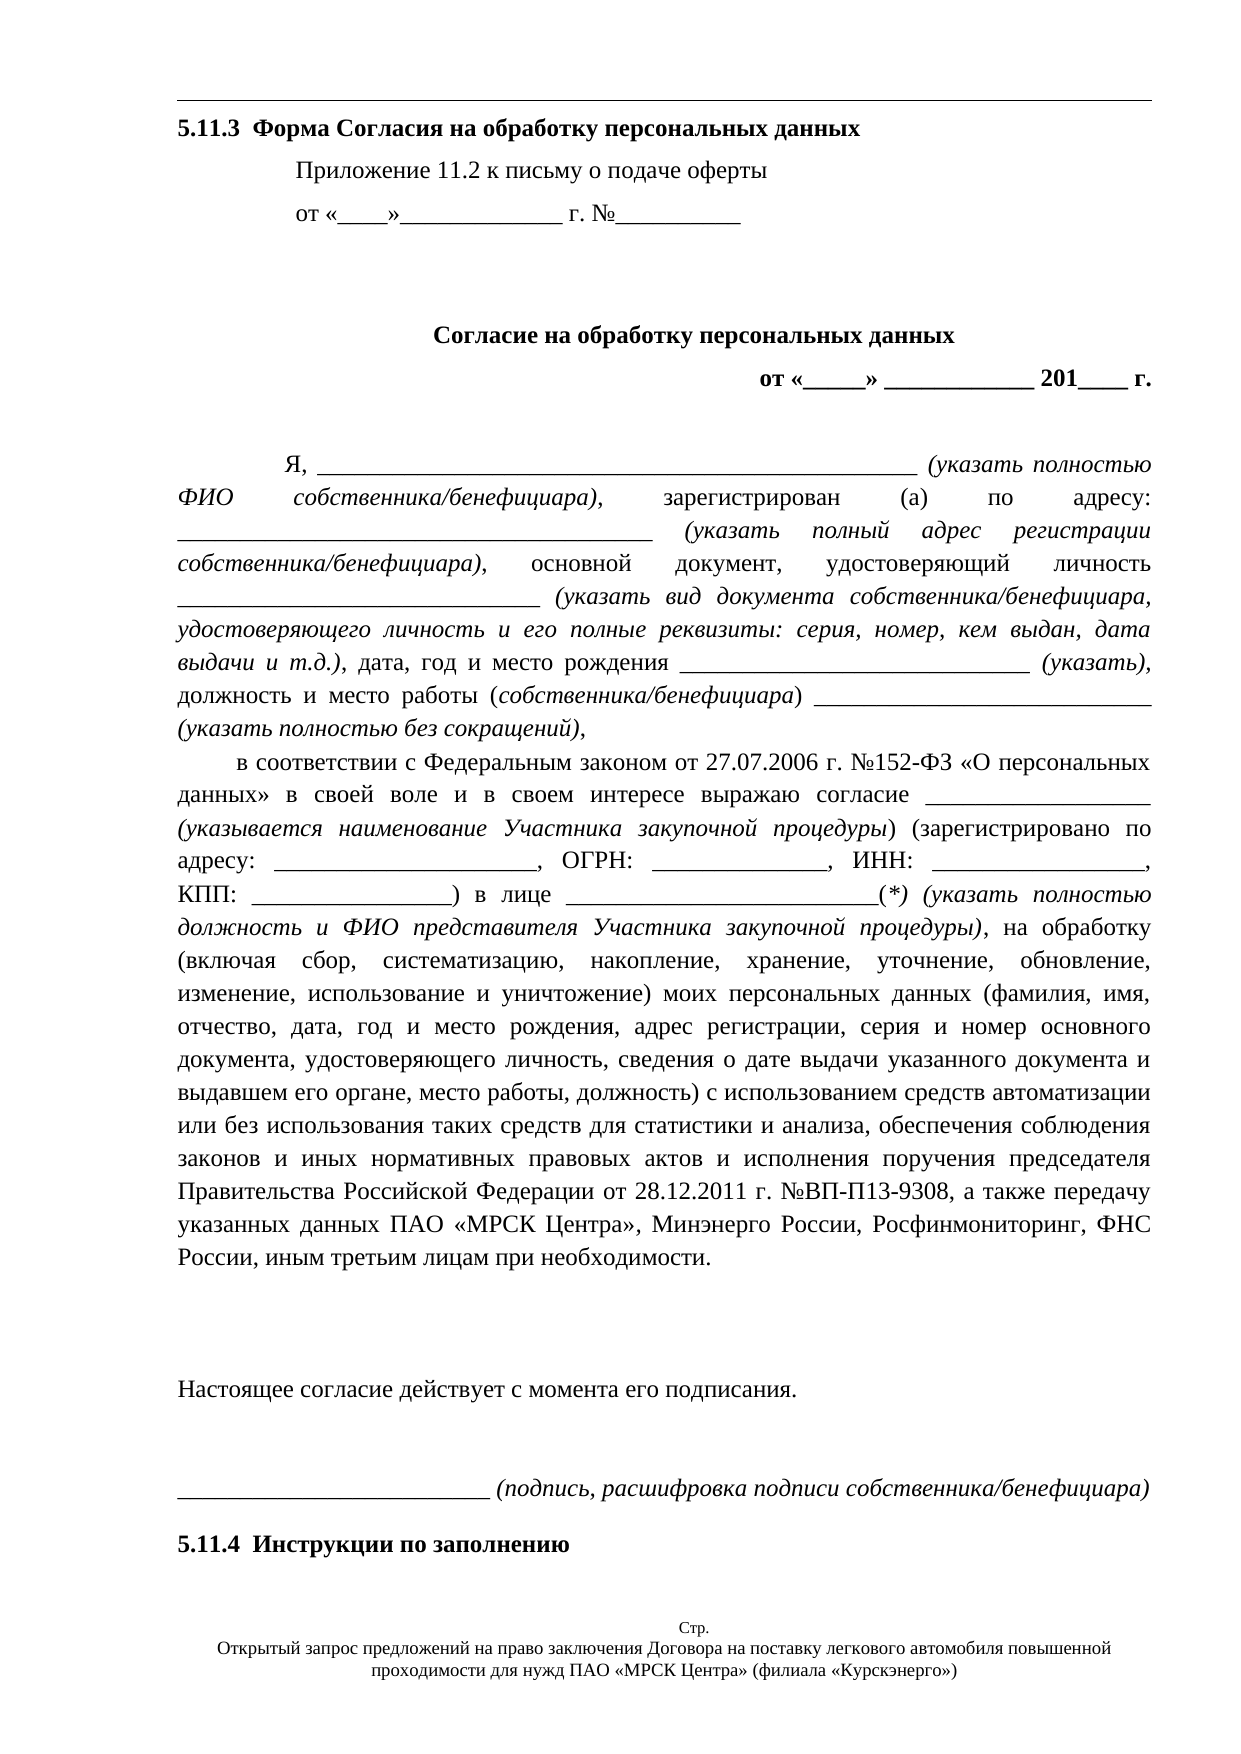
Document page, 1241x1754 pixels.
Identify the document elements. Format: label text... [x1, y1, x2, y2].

text от «_____» ____________ 201____ г. [177, 363, 1152, 392]
subtitle Форма Согласия на обработку персональных данных [177, 113, 1152, 142]
text Настоящее согласие действует с момента его подписания. [177, 1374, 1152, 1403]
text в соответствии с Федеральным законом от 27.07.2006 г. №152-ФЗ «О персональных данных» в своей воле и в своем интересе выражаю согласие __________________ (указывается наименование Участника закупочной процедуры) (зарегистрировано по адресу: _____________________, ОГРН: ______________, ИНН: _________________, КПП: ________________) в лице _________________________(*) (указать полностью должность и ФИО представителя Участника закупочной процедуры), на обработку (включая сбор, систематизацию, накопление, хранение, уточнение, обновление, изменение, использование и уничтожение) моих персональных данных (фамилия, имя, отчество, дата, год и место рождения, адрес регистрации, серия и номер основного документа, удостоверяющего личность, сведения о дате выдачи указанного документа и выдавшем его органе, место работы, должность) с использованием средств автоматизации или без использования таких средств для статистики и анализа, обеспечения соблюдения законов и иных нормативных правовых актов и исполнения поручения председателя Правительства Российской Федерации от 28.12.2011 г. №ВП-П13-9308, а также передачу указанных данных ПАО «МРСК Центра», Минэнерго России, Росфинмониторинг, ФНС России, иным третьим лицам при необходимости. [177, 747, 1152, 1271]
text _________________________ (подпись, расшифровка подписи собственника/бенефициара) [177, 1473, 1152, 1502]
subtitle Инструкции по заполнению [177, 1529, 1152, 1557]
text Я, ________________________________________________ (указать полностью ФИО собственника/бенефициара), зарегистрирован (а) по адресу: ______________________________________ (указать полный адрес регистрации собственника/бенефициара), основной документ, удостоверяющий личность _____________________________ (указать вид документа собственника/бенефициара, удостоверяющего личность и его полные реквизиты: серия, номер, кем выдан, дата выдачи и т.д.), дата, год и место рождения ____________________________ (указать), должность и место работы (собственника/бенефициара) ___________________________ (указать полностью без сокращений), [177, 449, 1152, 742]
text Приложение 11.2 к письму о подаче оферты от «____»_____________ г. №__________ [295, 155, 1152, 227]
text Согласие на обработку персональных данных [177, 320, 1152, 349]
